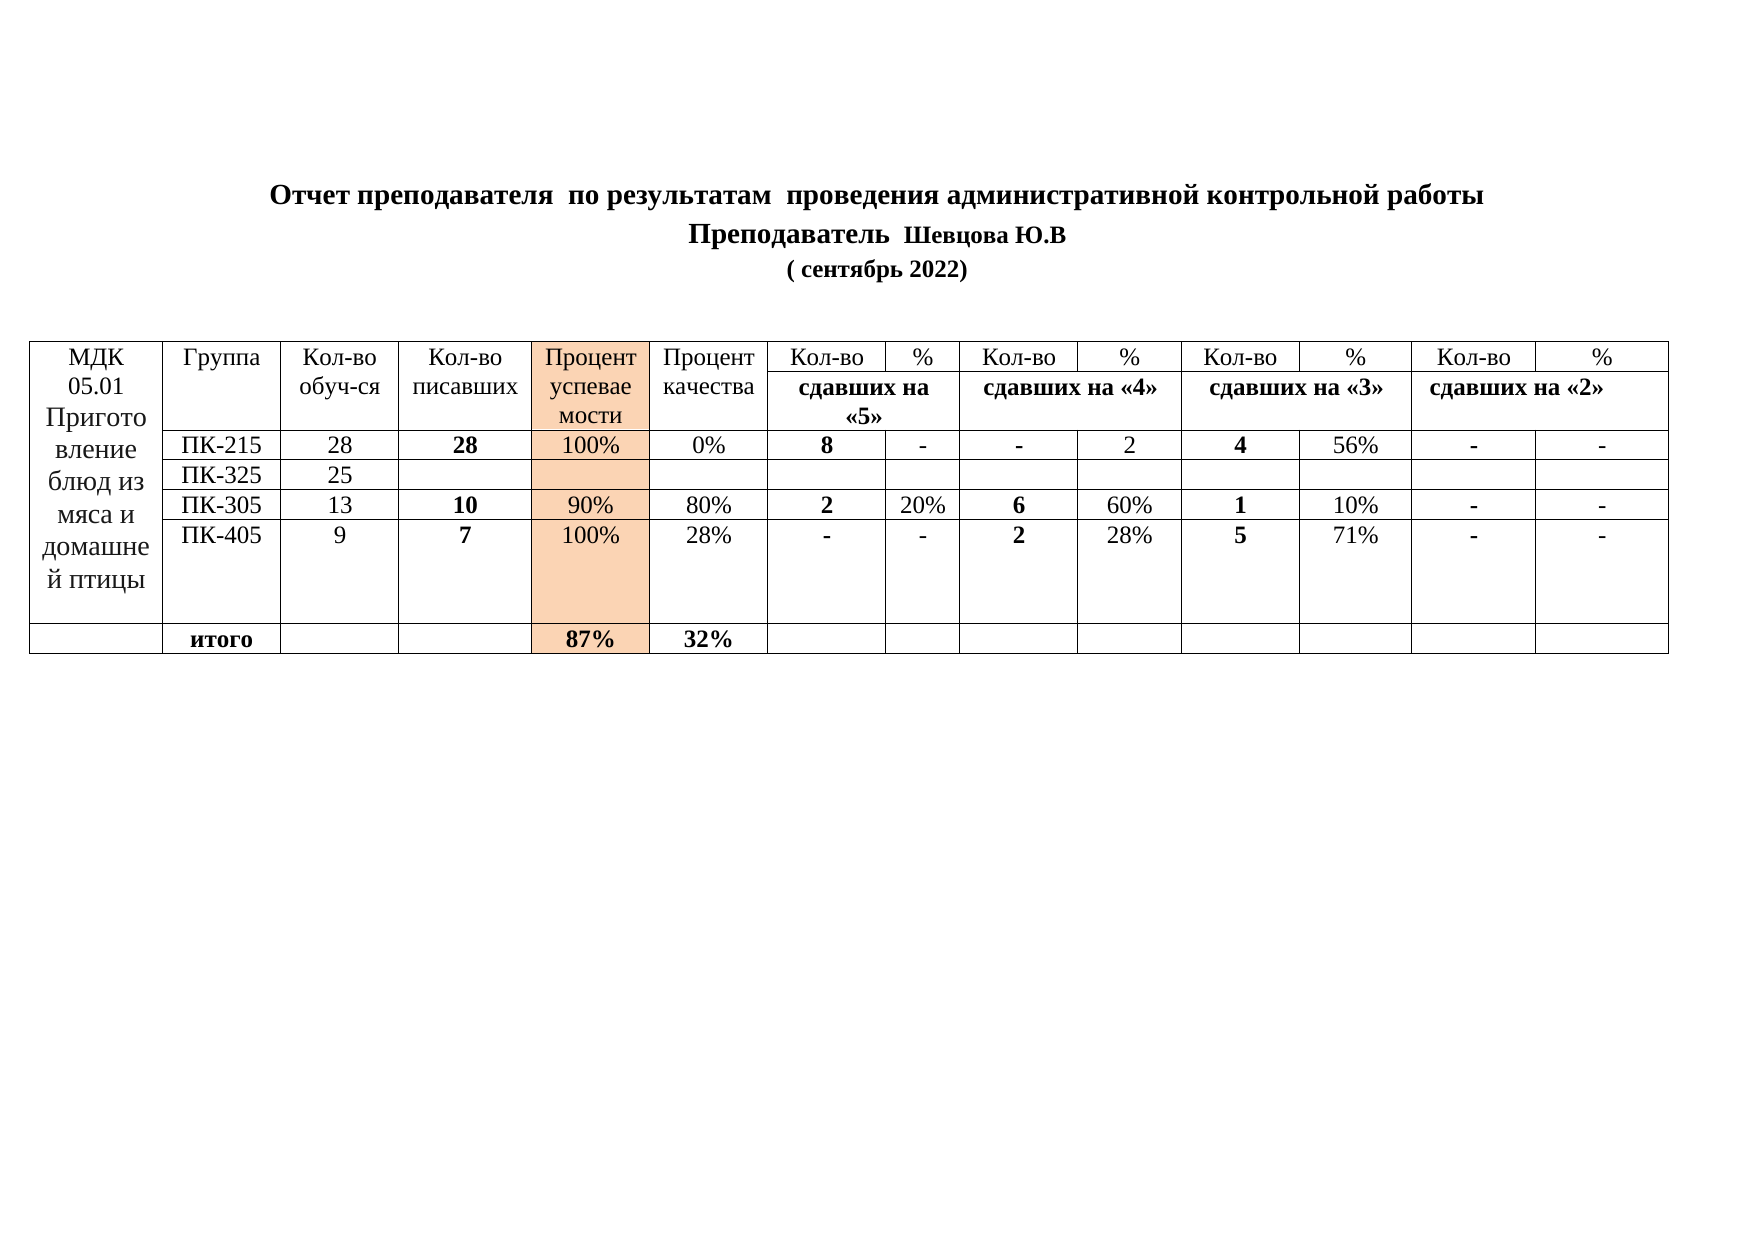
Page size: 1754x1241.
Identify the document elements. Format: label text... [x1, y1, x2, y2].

table_cell - [768, 520, 885, 623]
table_cell сдавших на «3» [1182, 372, 1411, 429]
table_header % [1078, 342, 1181, 371]
table_cell [768, 460, 885, 489]
table_cell 20% [886, 490, 959, 519]
table_cell 10% [1300, 490, 1411, 519]
table_cell 13 [281, 490, 398, 519]
table_cell [281, 624, 398, 653]
table_cell 2 [768, 490, 885, 519]
table_cell [1300, 624, 1411, 653]
table_cell ПК-215 [163, 431, 280, 459]
table_cell ПК-405 [163, 520, 280, 623]
table_cell [960, 624, 1077, 653]
table_cell - [1536, 490, 1668, 519]
table_cell 6 [960, 490, 1077, 519]
table_cell 1 [1182, 490, 1299, 519]
table_cell - [886, 520, 959, 623]
table_cell [1536, 624, 1668, 653]
table_cell [1078, 624, 1181, 653]
table_header Процент успеваемости [532, 342, 649, 429]
table_cell 60% [1078, 490, 1181, 519]
table_cell 0% [650, 431, 767, 459]
table_cell 28% [650, 520, 767, 623]
table_cell 25 [281, 460, 398, 489]
text Отчет преподавателя по результатам проведения административной контрольной работы [118, 177, 1636, 211]
table_cell - [1536, 520, 1668, 623]
text Преподаватель Шевцова Ю.В [118, 216, 1636, 249]
table_cell - [960, 431, 1077, 459]
table_cell - [1412, 431, 1535, 459]
table_cell [1182, 460, 1299, 489]
table_cell [30, 624, 162, 653]
table_cell сдавших на «4» [960, 372, 1181, 429]
table_cell 100% [532, 431, 649, 459]
table_cell [532, 460, 649, 489]
text ( сентябрь 2022) [118, 254, 1636, 283]
table_cell - [1412, 490, 1535, 519]
table_cell 10 [399, 490, 531, 519]
table_cell - [886, 431, 959, 459]
table_header Кол-во [960, 342, 1077, 371]
table_cell [1412, 460, 1535, 489]
table_header Процент качества [650, 342, 767, 429]
table_cell [960, 460, 1077, 489]
table_cell ПК-325 [163, 460, 280, 489]
table_cell [886, 460, 959, 489]
table_cell 2 [1078, 431, 1181, 459]
table_cell 100% [532, 520, 649, 623]
table_header Кол-во [768, 342, 885, 371]
table_cell ПК-305 [163, 490, 280, 519]
table_header % [1536, 342, 1668, 371]
table_cell 4 [1182, 431, 1299, 459]
table_cell [1536, 460, 1668, 489]
table_cell 2 [960, 520, 1077, 623]
table_header Группа [163, 342, 280, 429]
table_cell [399, 460, 531, 489]
table_cell 87% [532, 624, 649, 653]
table_cell [1412, 624, 1535, 653]
table_header Кол-во [1182, 342, 1299, 371]
table_header % [1300, 342, 1411, 371]
table_cell итого [163, 624, 280, 653]
table_cell 28 [399, 431, 531, 459]
table_header МДК 05.01 Приготовление блюд из мяса и домашней птицы [30, 342, 162, 623]
table_cell 28 [281, 431, 398, 459]
table_cell [1182, 624, 1299, 653]
table_cell [650, 460, 767, 489]
table_cell 28% [1078, 520, 1181, 623]
table_cell 5 [1182, 520, 1299, 623]
table_cell 9 [281, 520, 398, 623]
table_cell 32% [650, 624, 767, 653]
table_cell [768, 624, 885, 653]
table_header Кол-во писавших [399, 342, 531, 429]
table_cell - [1536, 431, 1668, 459]
table_cell 8 [768, 431, 885, 459]
table_cell 56% [1300, 431, 1411, 459]
table_cell [1300, 460, 1411, 489]
table_cell сдавших на «5» [768, 372, 959, 429]
table_header % [886, 342, 959, 371]
table_cell - [1412, 520, 1535, 623]
table_header Кол-во обуч-ся [281, 342, 398, 429]
table_cell [399, 624, 531, 653]
table_cell 7 [399, 520, 531, 623]
table_cell 71% [1300, 520, 1411, 623]
table_header Кол-во [1412, 342, 1535, 371]
table_cell 90% [532, 490, 649, 519]
table_cell [1078, 460, 1181, 489]
table_cell 80% [650, 490, 767, 519]
table_cell сдавших на «2» [1412, 372, 1668, 429]
table_cell [886, 624, 959, 653]
